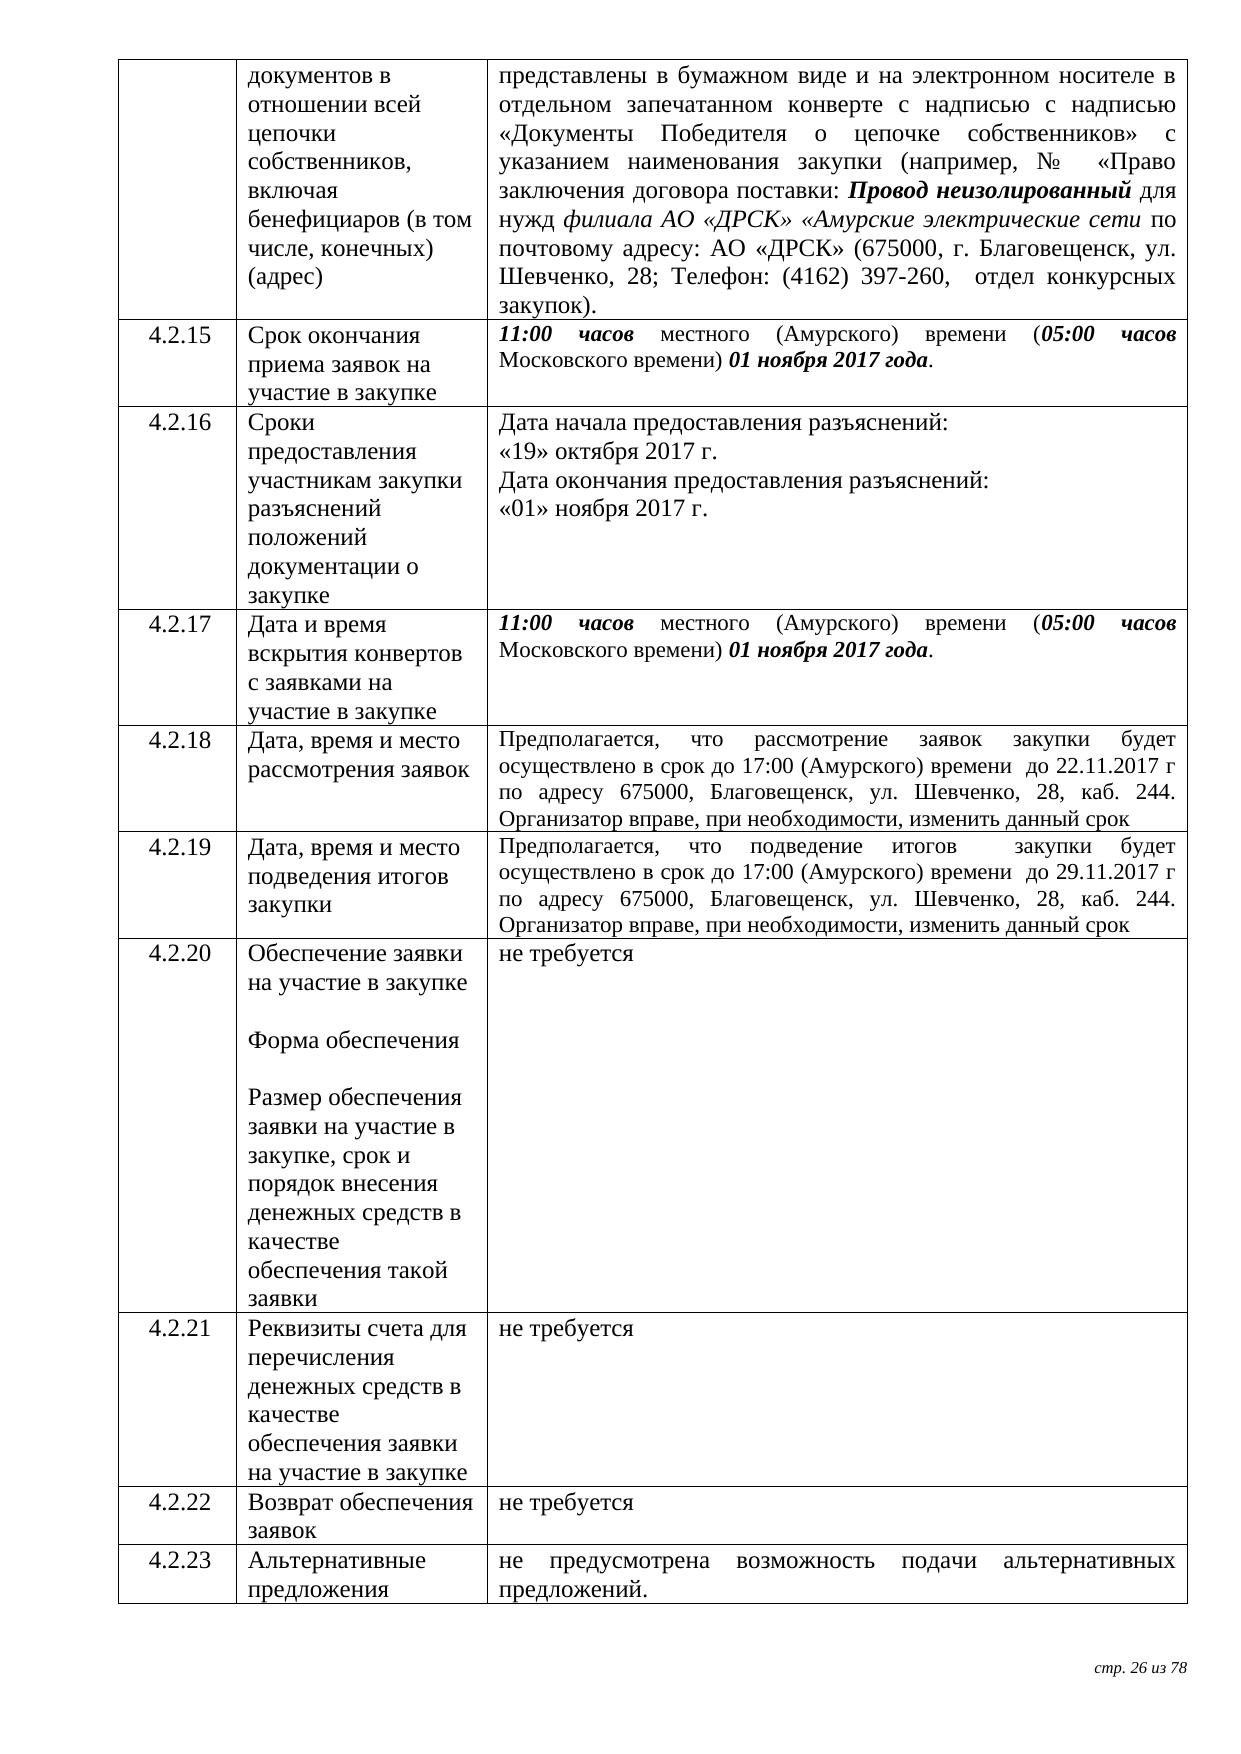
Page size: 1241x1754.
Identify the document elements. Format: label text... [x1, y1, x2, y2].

table_cell Альтернативные предложения [237, 1545, 487, 1603]
table_cell [119, 60, 236, 319]
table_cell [237, 60, 487, 319]
table_cell не требуется [488, 939, 1187, 1312]
table_cell Обеспечение заявки на участие в закупке Форма обеспечения Размер обеспечения заявки на участие в закупке, срок и порядок внесения денежных средств в качестве обеспечения такой заявки [237, 939, 487, 1312]
table_cell Предполагается, что подведение итогов закупки будет осуществлено в срок до 17:00 (Амурского) времени до 29.11.2017 г по адресу 675000, Благовещенск, ул. Шевченко, 28, каб. 244. Организатор вправе, при необходимости, изменить данный срок [488, 832, 1187, 937]
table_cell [488, 60, 1187, 319]
table_cell Дата, время и место рассмотрения заявок [237, 726, 487, 831]
table_cell [119, 407, 236, 608]
table_cell Дата, время и место подведения итогов закупки [237, 832, 487, 937]
table_cell 11:00 часов местного (Амурского) времени (05емьсот пятьдесят пять тысяч четырестадвести:00 часов Московского времени) 01 ноября 2017 года. [488, 320, 1187, 406]
table_cell [119, 320, 236, 406]
table_cell не требуется [488, 1487, 1187, 1544]
table_cell Предполагается, что рассмотрение заявок закупки будет осуществлено в срок до 17:00 (Амурского) времени до 22.11.2017 г по адресу 675000, Благовещенск, ул. Шевченко, 28, каб. 244. Организатор вправе, при необходимости, изменить данный срок [488, 726, 1187, 831]
table_cell Срок окончания приема заявок на участие в закупке [237, 320, 487, 406]
table_cell [119, 939, 236, 1312]
table_cell Дата начала предоставления разъяснений: «19» октября 2017 г. Дата окончания предоставления разъяснений: «01» ноября 2017 г. [488, 407, 1187, 608]
table_cell [119, 1487, 236, 1544]
table_cell [119, 610, 236, 724]
table_cell Возврат обеспечения заявок [237, 1487, 487, 1544]
table_cell [119, 726, 236, 831]
table_cell не требуется [488, 1313, 1187, 1486]
table_cell Дата и время вскрытия конвертов с заявками на участие в закупке [237, 610, 487, 724]
table_cell не предусмотрена возможность подачи альтернативных предложений. [488, 1545, 1187, 1603]
table_cell Реквизиты счета для перечисления денежных средств в качестве обеспечения заявки на участие в закупке [237, 1313, 487, 1486]
table_cell [119, 832, 236, 937]
table_cell Сроки предоставления участникам закупки разъяснений положений документации о закупке [237, 407, 487, 608]
table_cell 11:00 часов местного (Амурского) времени (05емьсот пятьдесят пять тысяч четырестадвести:00 часов Московского времени) 01 ноября 2017 года. [488, 610, 1187, 724]
table_cell [119, 1545, 236, 1603]
table_cell [119, 1313, 236, 1486]
